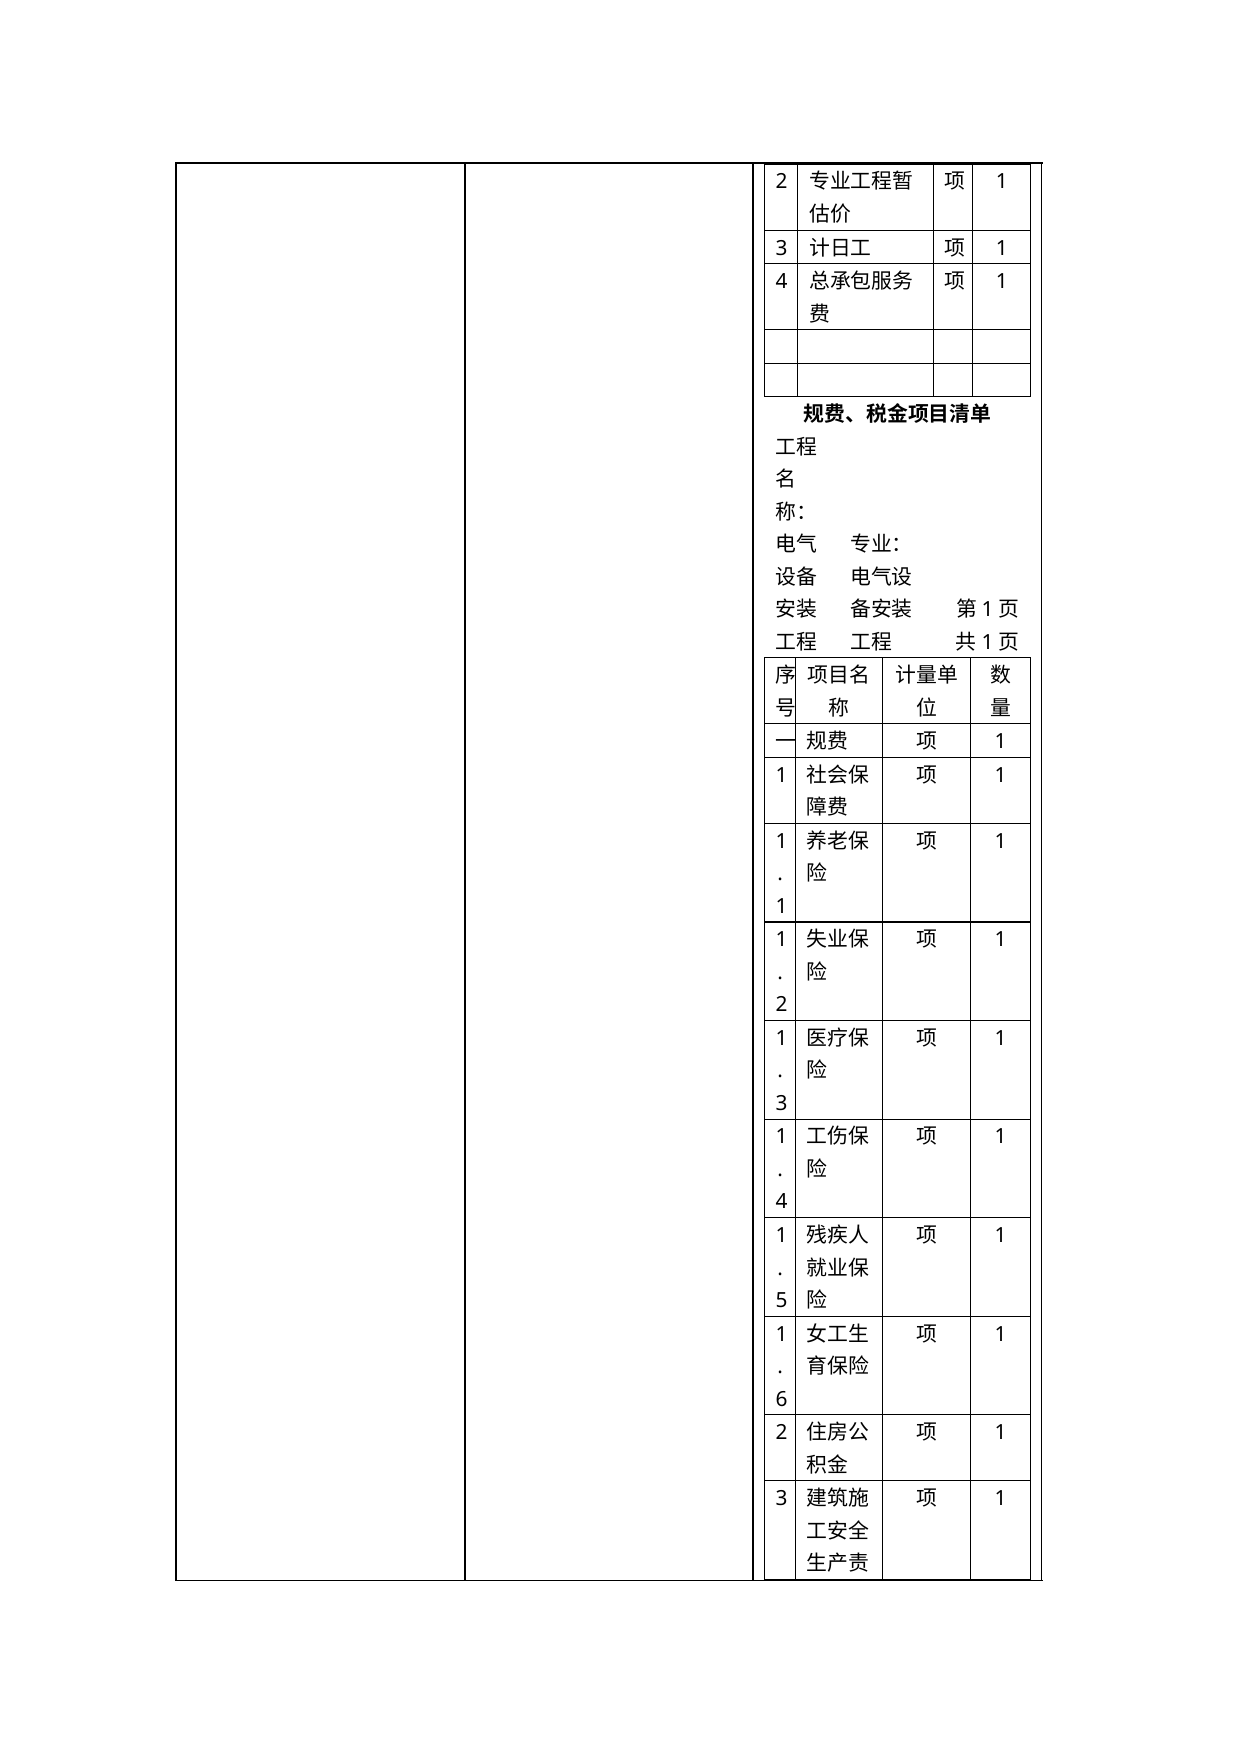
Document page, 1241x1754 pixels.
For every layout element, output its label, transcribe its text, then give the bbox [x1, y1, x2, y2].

table_cell [754, 164, 764, 1580]
table_cell 1 [177, 164, 464, 1580]
table_cell [1030, 164, 1041, 1580]
table_cell [466, 164, 752, 1580]
